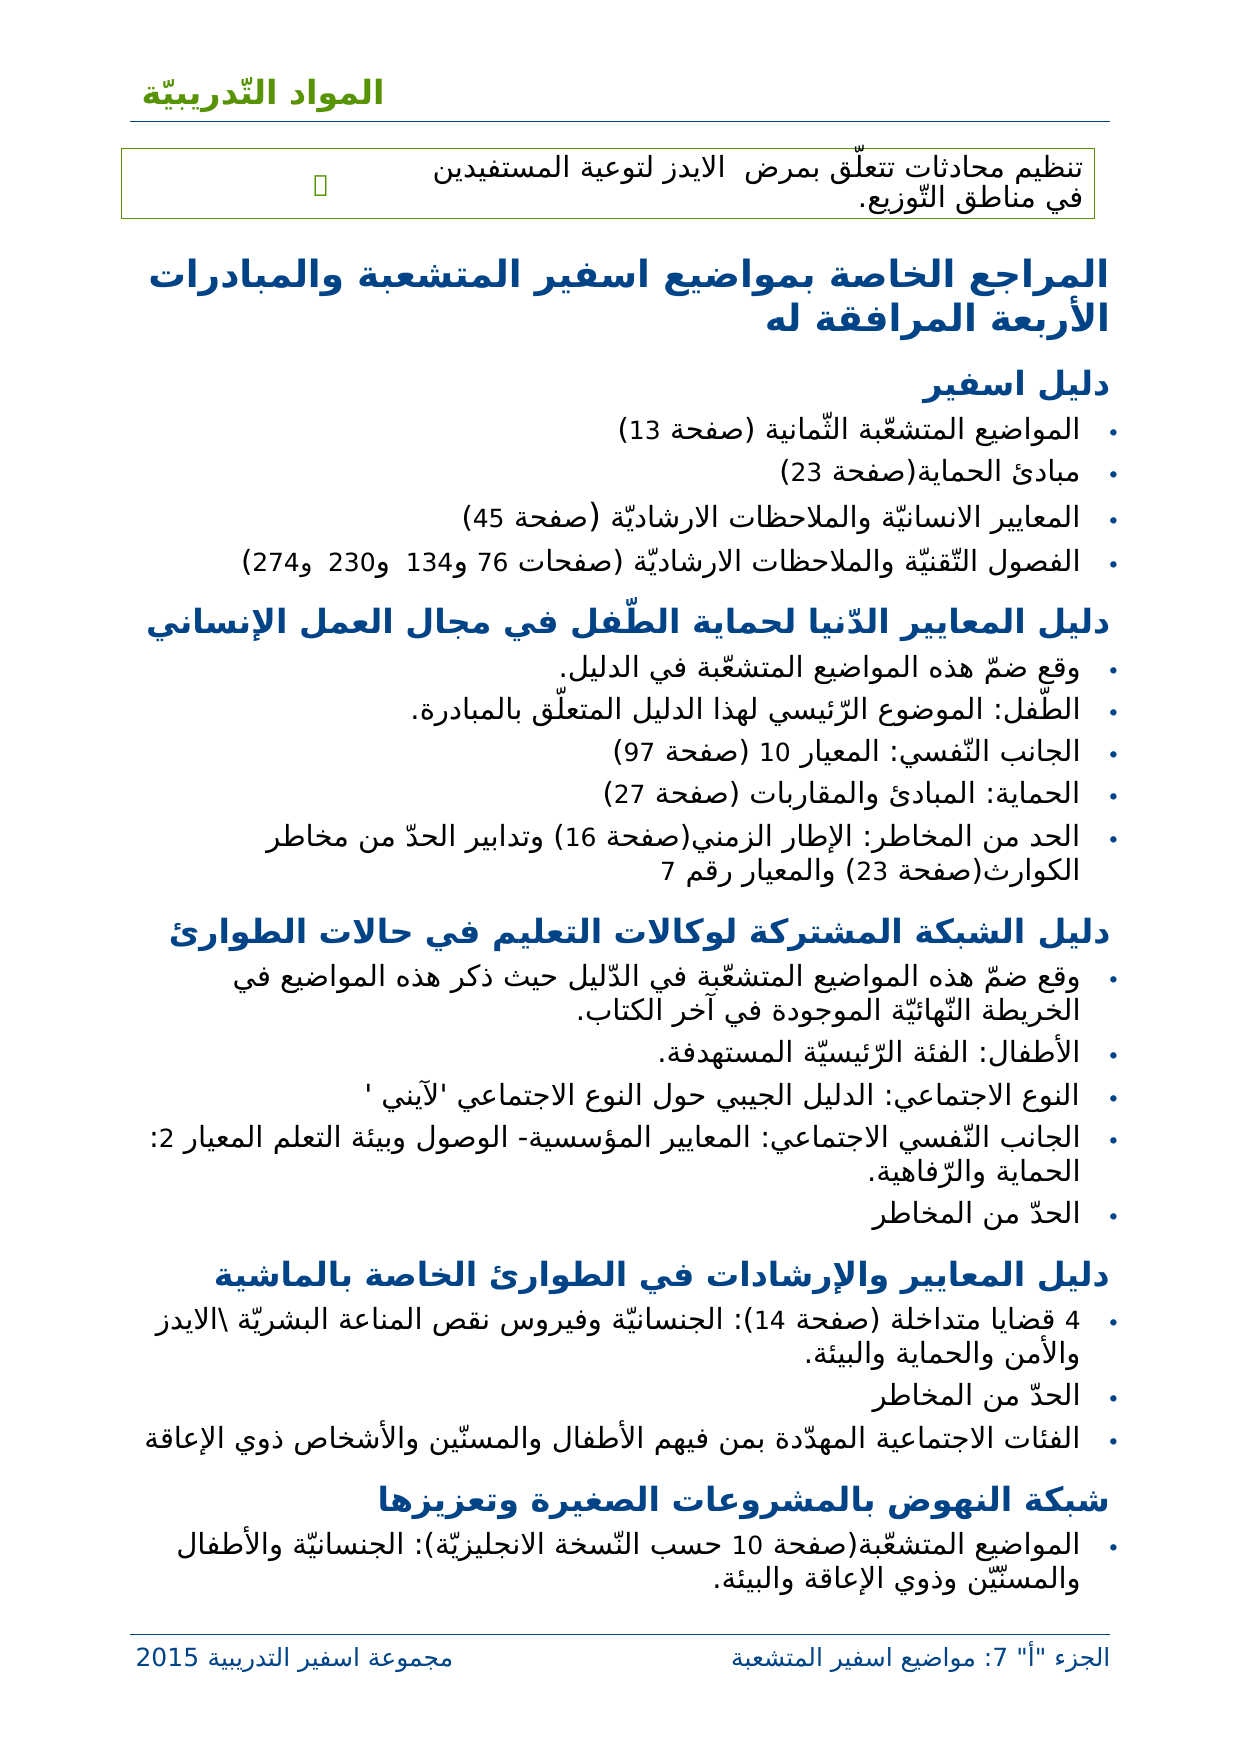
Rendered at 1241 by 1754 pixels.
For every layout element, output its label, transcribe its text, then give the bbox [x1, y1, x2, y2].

text الحماية: المبادئ والمقاربات (صفحة 27) [130, 777, 1110, 811]
text المواضيع المتشعّبة(صفحة 10 حسب النّسخة الانجليزيّة): الجنسانيّة والأطفال والمسنّيّن وذوي الإعاقة والبيئة. [130, 1527, 1110, 1595]
text الجانب النّفسي: المعيار 10 (صفحة 97) [130, 734, 1110, 768]
table_cell  [254, 149, 387, 218]
subtitle شبكة النهوض بالمشروعات الصغيرة وتعزيزها [130, 1480, 1110, 1519]
table_cell [122, 149, 254, 218]
text المواضيع المتشعّبة الثّمانية (صفحة 13) [130, 412, 1110, 446]
text مبادئ الحماية(صفحة 23) [130, 454, 1110, 488]
text الفصول التّقنيّة والملاحظات الارشاديّة (صفحات 76 و134 و230 و274) [130, 544, 1110, 578]
text وقع ضمّ هذه المواضيع المتشعّبة في الدّليل حيث ذكر هذه المواضيع في الخريطة النّهائيّة الموجودة في آخر الكتاب. [130, 959, 1110, 1027]
text الحد من المخاطر: الإطار الزمني(صفحة 16) وتدابير الحدّ من مخاطر الكوارث(صفحة 23) والمعيار رقم 7 [130, 819, 1110, 887]
text وقع ضمّ هذه المواضيع المتشعّبة في الدليل. [130, 650, 1110, 684]
text المعايير الانسانيّة والملاحظات الارشاديّة (صفحة 45) [130, 497, 1110, 536]
text الحدّ من المخاطر [130, 1379, 1110, 1413]
subtitle دليل الشبكة المشتركة لوكالات التعليم في حالات الطوارئ [130, 912, 1110, 951]
text الفئات الاجتماعية المهدّدة بمن فيهم الأطفال والمسنّين والأشخاص ذوي الإعاقة [130, 1421, 1110, 1455]
subtitle دليل المعايير الدّنيا لحماية الطّفل في مجال العمل الإنساني [130, 603, 1110, 642]
text النوع الاجتماعي: الدليل الجيبي حول النوع الاجتماعي 'لآيني ' [130, 1078, 1110, 1112]
subtitle دليل المعايير والإرشادات في الطوارئ الخاصة بالماشية [130, 1255, 1110, 1294]
table_cell تنظيم محادثات تتعلّق بمرض الايدز لتوعية المستفيدين في مناطق التّوزيع. [387, 149, 1094, 218]
subtitle المراجع الخاصة بمواضيع اسفير المتشعبة والمبادرات الأربعة المرافقة له [130, 253, 1110, 340]
text الحدّ من المخاطر [130, 1196, 1110, 1230]
text الأطفال: الفئة الرّئيسيّة المستهدفة. [130, 1036, 1110, 1069]
text الجانب النّفسي الاجتماعي: المعايير المؤسسية- الوصول وبيئة التعلم المعيار 2: الحماية والرّفاهية. [130, 1120, 1110, 1188]
text 4 قضايا متداخلة (صفحة 14): الجنسانيّة وفيروس نقص المناعة البشريّة \الايدز والأمن والحماية والبيئة. [130, 1302, 1110, 1370]
subtitle دليل اسفير [130, 365, 1110, 404]
text الطّفل: الموضوع الرّئيسي لهذا الدليل المتعلّق بالمبادرة. [130, 692, 1110, 726]
